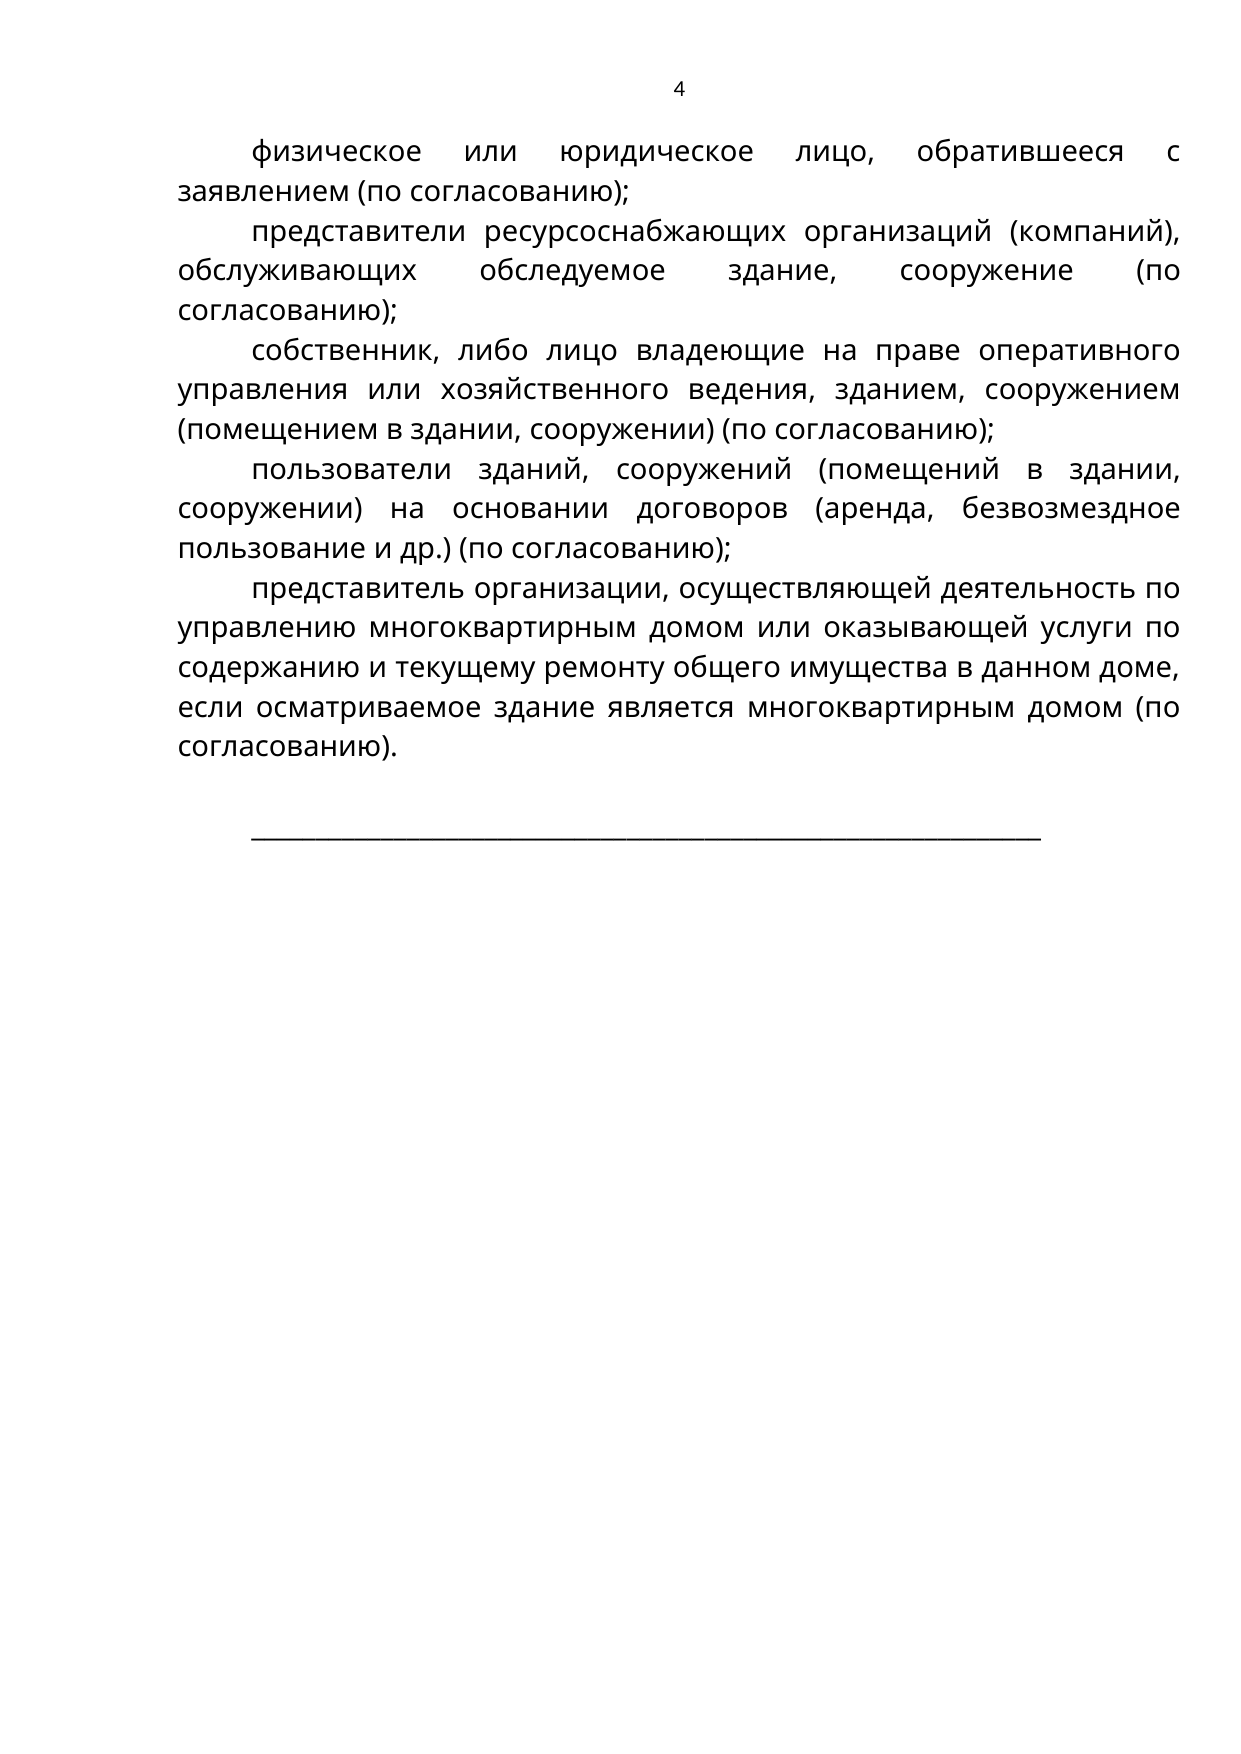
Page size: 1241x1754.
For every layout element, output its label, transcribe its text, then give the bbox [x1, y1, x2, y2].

text собственник, либо лицо владеющие на праве оперативного управления или хозяйственного ведения, зданием, сооружением (помещением в здании, сооружении) (по согласованию); [177, 329, 1181, 448]
text пользователи зданий, сооружений (помещений в здании, сооружении) на основании договоров (аренда, безвозмездное пользование и др.) (по согласованию); [177, 448, 1181, 567]
text представитель организации, осуществляющей деятельность по управлению многоквартирным домом или оказывающей услуги по содержанию и текущему ремонту общего имущества в данном доме, если осматриваемое здание является многоквартирным домом (по согласованию). [177, 567, 1181, 765]
text _____________________________________________________________ [177, 805, 1181, 845]
text представители ресурсоснабжающих организаций (компаний), обслуживающих обследуемое здание, сооружение (по согласованию); [177, 210, 1181, 329]
text физическое или юридическое лицо, обратившееся с заявлением (по согласованию); [177, 130, 1181, 210]
